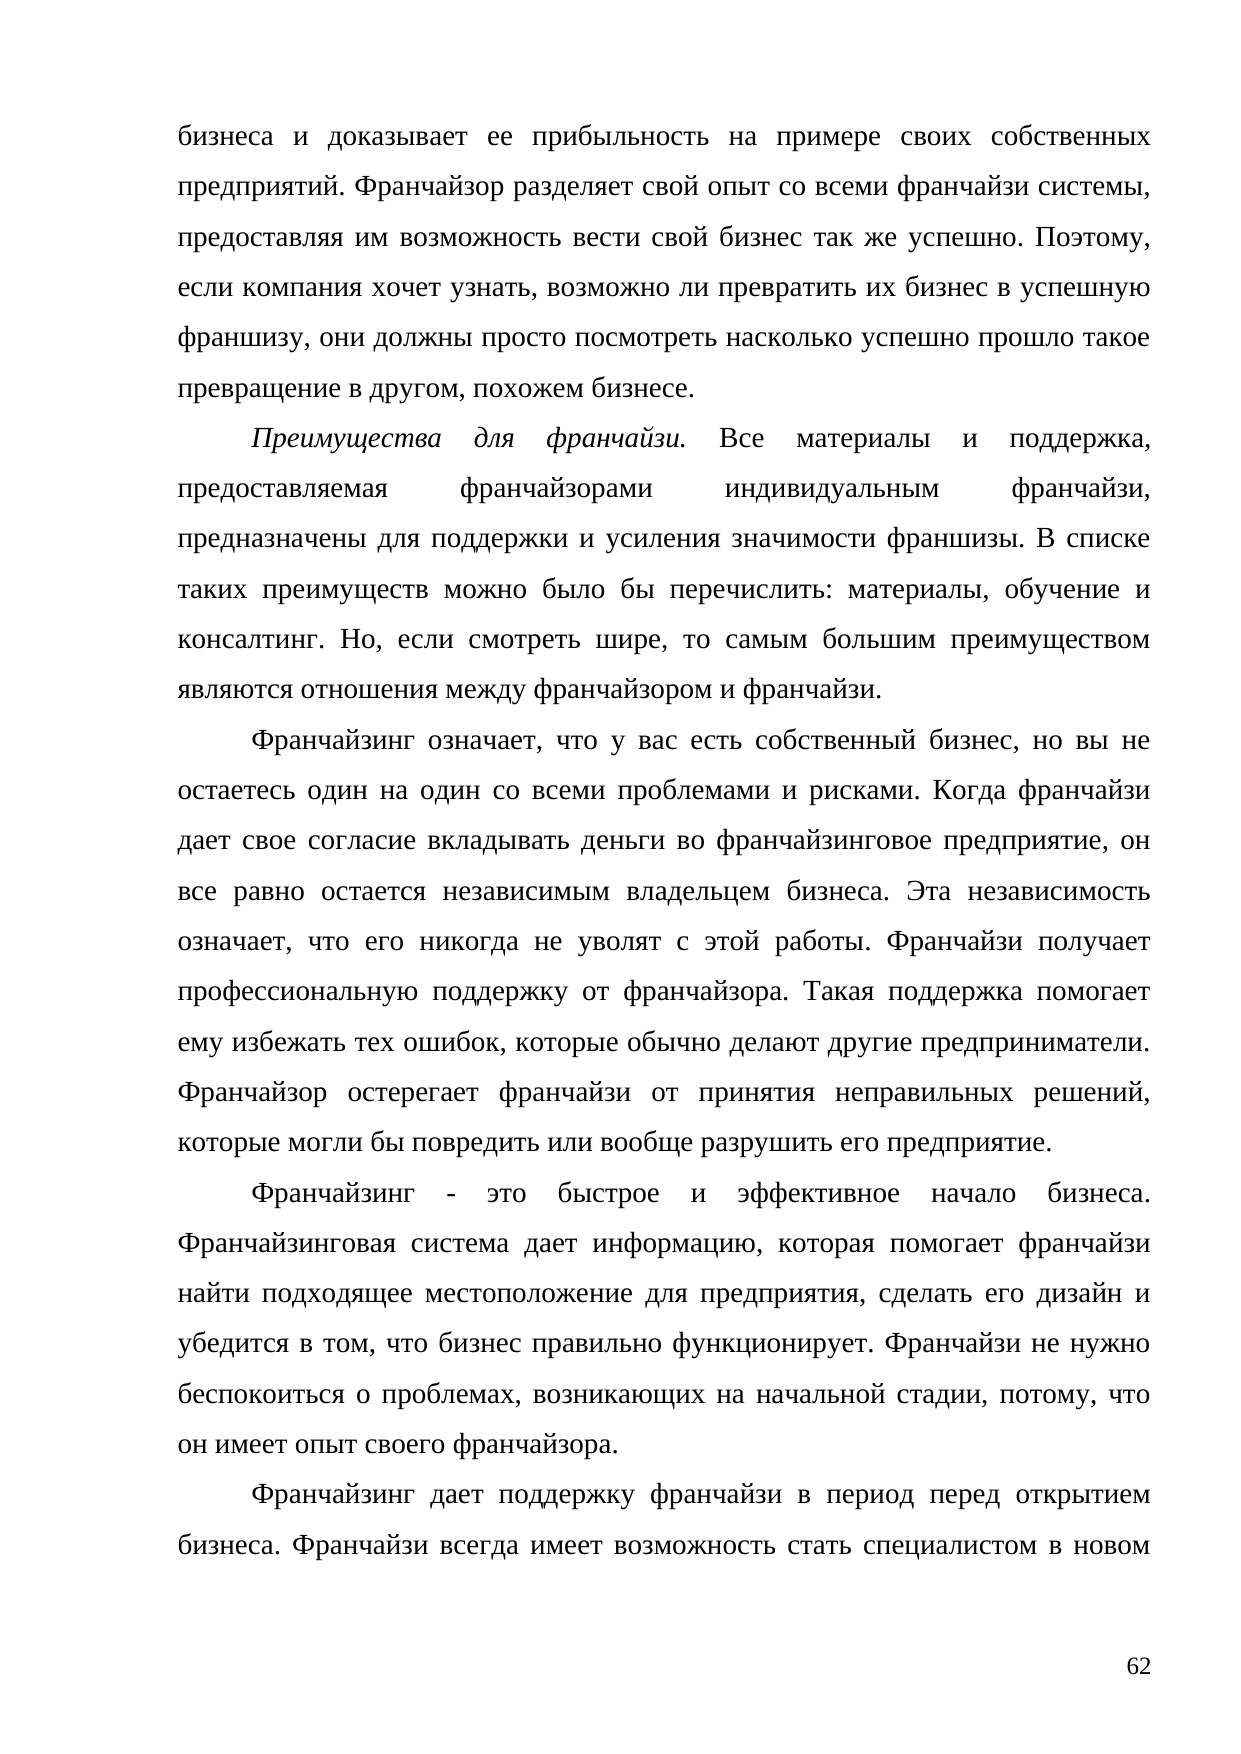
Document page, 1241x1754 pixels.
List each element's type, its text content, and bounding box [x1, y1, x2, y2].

text Преимущества для франчайзи. Все материалы и поддержка, предоставляемая франчайзорами индивидуальным франчайзи, предназначены для поддержки и усиления значимости франшизы. В списке таких преимуществ можно было бы перечислить: материалы, обучение и консалтинг. Но, если смотреть шире, то самым большим преимуществом являются отношения между франчайзором и франчайзи. [177, 420, 1152, 705]
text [177, 1477, 1152, 1560]
text Франчайзинг означает, что у вас есть собственный бизнес, но вы не остаетесь один на один со всеми проблемами и рисками. Когда франчайзи дает свое согласие вкладывать деньги во франчайзинговое предприятие, он все равно остается независимым владельцем бизнеса. Эта независимость означает, что его никогда не уволят с этой работы. Франчайзи получает профессиональную поддержку от франчайзора. Такая поддержка помогает ему избежать тех ошибок, которые обычно делают другие предприниматели. Франчайзор остерегает франчайзи от принятия неправильных решений, которые могли бы повредить или вообще разрушить его предприятие. [177, 722, 1152, 1158]
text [177, 118, 1152, 403]
text Франчайзинг - это быстрое и эффективное начало бизнеса. Франчайзинговая система дает информацию, которая помогает франчайзи найти подходящее местоположение для предприятия, сделать его дизайн и убедится в том, что бизнес правильно функционирует. Франчайзи не нужно беспокоиться о проблемах, возникающих на начальной стадии, потому, что он имеет опыт своего франчайзора. [177, 1175, 1152, 1460]
